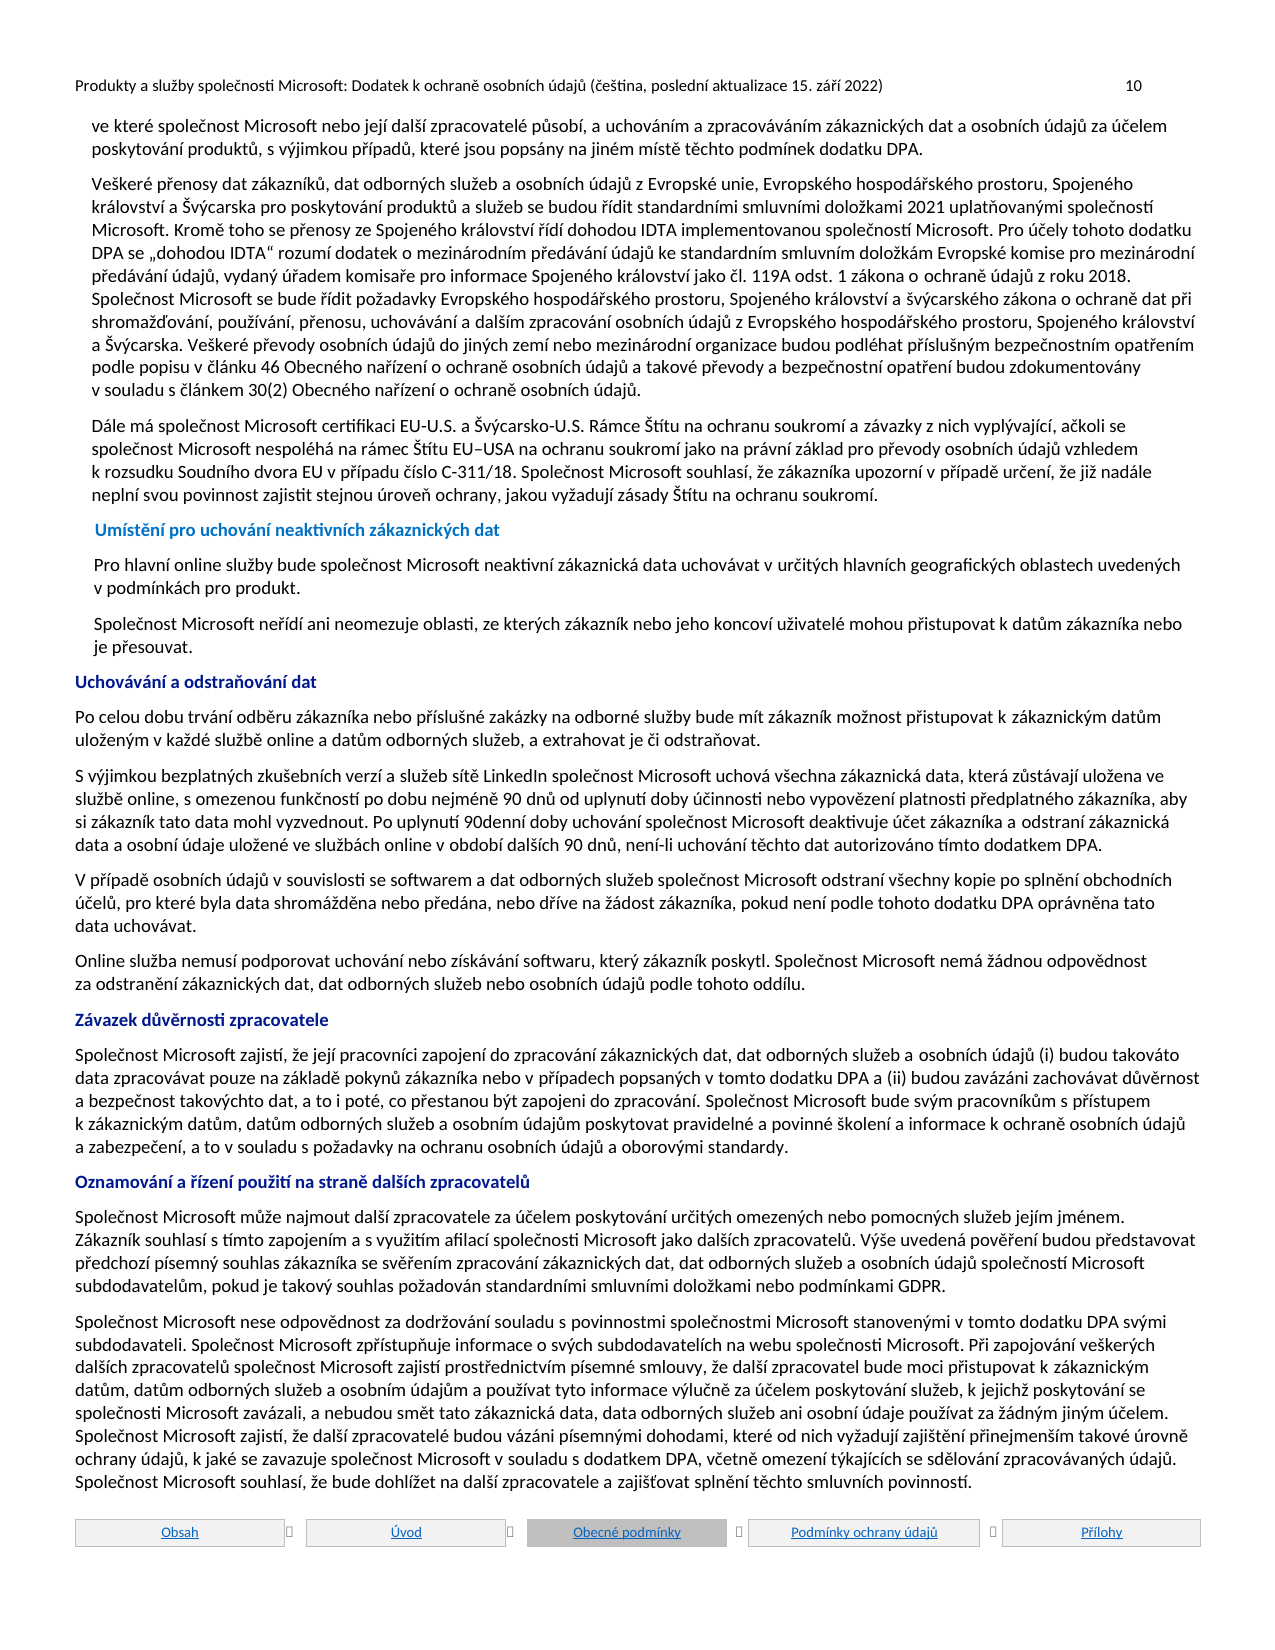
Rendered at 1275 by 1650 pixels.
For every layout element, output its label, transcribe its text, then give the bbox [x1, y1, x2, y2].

list Společnost Microsoft zajistí, že její pracovníci zapojení do zpracování zákaznických dat, dat odborných služeb a osobních údajů (i) budou takováto data zpracovávat pouze na základě pokynů zákazníka nebo v případech popsaných v tomto dodatku DPA a (ii) budou zavázáni zachovávat důvěrnost a bezpečnost takovýchto dat, a to i poté, co přestanou být zapojeni do zpracování. Společnost Microsoft bude svým pracovníkům s přístupem k zákaznickým datům, datům odborných služeb a osobním údajům poskytovat pravidelné a povinné školení a informace k ochraně osobních údajů a zabezpečení, a to v souladu s požadavky na ochranu osobních údajů a oborovými standardy. [75, 1043, 1200, 1158]
list Online služba nemusí podporovat uchování nebo získávání softwaru, který zákazník poskytl. Společnost Microsoft nemá žádnou odpovědnost za odstranění zákaznických dat, dat odborných služeb nebo osobních údajů podle tohoto oddílu. [75, 949, 1200, 995]
subtitle Uchovávání a odstraňování dat [75, 670, 1200, 693]
list Po celou dobu trvání odběru zákazníka nebo příslušné zakázky na odborné služby bude mít zákazník možnost přistupovat k zákaznickým datům uloženým v každé službě online a datům odborných služeb, a extrahovat je či odstraňovat. [75, 706, 1200, 752]
subtitle Oznamování a řízení použití na straně dalších zpracovatelů [75, 1170, 1200, 1193]
subtitle Závazek důvěrnosti zpracovatele [75, 1008, 1200, 1031]
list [91, 114, 1200, 160]
list Společnost Microsoft nese odpovědnost za dodržování souladu s povinnostmi společnostmi Microsoft stanovenými v tomto dodatku DPA svými subdodavateli. Společnost Microsoft zpřístupňuje informace o svých subdodavatelích na webu společnosti Microsoft. Při zapojování veškerých dalších zpracovatelů společnost Microsoft zajistí prostřednictvím písemné smlouvy, že další zpracovatel bude moci přistupovat k zákaznickým datům, datům odborných služeb a osobním údajům a používat tyto informace výlučně za účelem poskytování služeb, k jejichž poskytování se společnosti Microsoft zavázali, a nebudou smět tato zákaznická data, data odborných služeb ani osobní údaje používat za žádným jiným účelem. Společnost Microsoft zajistí, že další zpracovatelé budou vázáni písemnými dohodami, které od nich vyžadují zajištění přinejmenším takové úrovně ochrany údajů, k jaké se zavazuje společnost Microsoft v souladu s dodatkem DPA, včetně omezení týkajících se sdělování zpracovávaných údajů. Společnost Microsoft souhlasí, že bude dohlížet na další zpracovatele a zajišťovat splnění těchto smluvních povinností. [75, 1310, 1200, 1493]
list Společnost Microsoft může najmout další zpracovatele za účelem poskytování určitých omezených nebo pomocných služeb jejím jménem. Zákazník souhlasí s tímto zapojením a s využitím afilací společnosti Microsoft jako dalších zpracovatelů. Výše uvedená pověření budou představovat předchozí písemný souhlas zákazníka se svěřením zpracování zákaznických dat, dat odborných služeb a osobních údajů společností Microsoft subdodavatelům, pokud je takový souhlas požadován standardními smluvními doložkami nebo podmínkami GDPR. [75, 1206, 1200, 1297]
list S výjimkou bezplatných zkušebních verzí a služeb sítě LinkedIn společnost Microsoft uchová všechna zákaznická data, která zůstávají uložena ve službě online, s omezenou funkčností po dobu nejméně 90 dnů od uplynutí doby účinnosti nebo vypovězení platnosti předplatného zákazníka, aby si zákazník tato data mohl vyzvednout. Po uplynutí 90denní doby uchování společnost Microsoft deaktivuje účet zákazníka a odstraní zákaznická data a osobní údaje uložené ve službách online v období dalších 90 dnů, není-li uchování těchto dat autorizováno tímto dodatkem DPA. [75, 764, 1200, 856]
list V případě osobních údajů v souvislosti se softwarem a dat odborných služeb společnost Microsoft odstraní všechny kopie po splnění obchodních účelů, pro které byla data shromážděna nebo předána, nebo dříve na žádost zákazníka, pokud není podle tohoto dodatku DPA oprávněna tato data uchovávat. [75, 868, 1200, 937]
list Společnost Microsoft neřídí ani neomezuje oblasti, ze kterých zákazník nebo jeho koncoví uživatelé mohou přistupovat k datům zákazníka nebo je přesouvat. [94, 612, 1200, 658]
list Veškeré přenosy dat zákazníků, dat odborných služeb a osobních údajů z Evropské unie, Evropského hospodářského prostoru, Spojeného království a Švýcarska pro poskytování produktů a služeb se budou řídit standardními smluvními doložkami 2021 uplatňovanými společností Microsoft. Kromě toho se přenosy ze Spojeného království řídí dohodou IDTA implementovanou společností Microsoft. Pro účely tohoto dodatku DPA se „dohodou IDTA“ rozumí dodatek o mezinárodním předávání údajů ke standardním smluvním doložkám Evropské komise pro mezinárodní předávání údajů, vydaný úřadem komisaře pro informace Spojeného království jako čl. 119A odst. 1 zákona o ochraně údajů z roku 2018. Společnost Microsoft se bude řídit požadavky Evropského hospodářského prostoru, Spojeného království a švýcarského zákona o ochraně dat při shromažďování, používání, přenosu, uchovávání a dalším zpracování osobních údajů z Evropského hospodářského prostoru, Spojeného království a Švýcarska. Veškeré převody osobních údajů do jiných zemí nebo mezinárodní organizace budou podléhat příslušným bezpečnostním opatřením podle popisu v článku 46 Obecného nařízení o ochraně osobních údajů a takové převody a bezpečnostní opatření budou zdokumentovány v souladu s článkem 30(2) Obecného nařízení o ochraně osobních údajů. [91, 172, 1200, 402]
list Dále má společnost Microsoft certifikaci EU-U.S. a Švýcarsko-U.S. Rámce Štítu na ochranu soukromí a závazky z nich vyplývající, ačkoli se společnost Microsoft nespoléhá na rámec Štítu EU–USA na ochranu soukromí jako na právní základ pro převody osobních údajů vzhledem k rozsudku Soudního dvora EU v případu číslo C-311/18. Společnost Microsoft souhlasí, že zákazníka upozorní v případě určení, že již nadále neplní svou povinnost zajistit stejnou úroveň ochrany, jakou vyžadují zásady Štítu na ochranu soukromí. [91, 414, 1200, 506]
list Umístění pro uchování neaktivních zákaznických dat [94, 518, 1200, 541]
list Pro hlavní online služby bude společnost Microsoft neaktivní zákaznická data uchovávat v určitých hlavních geografických oblastech uvedených v podmínkách pro produkt. [94, 554, 1200, 599]
